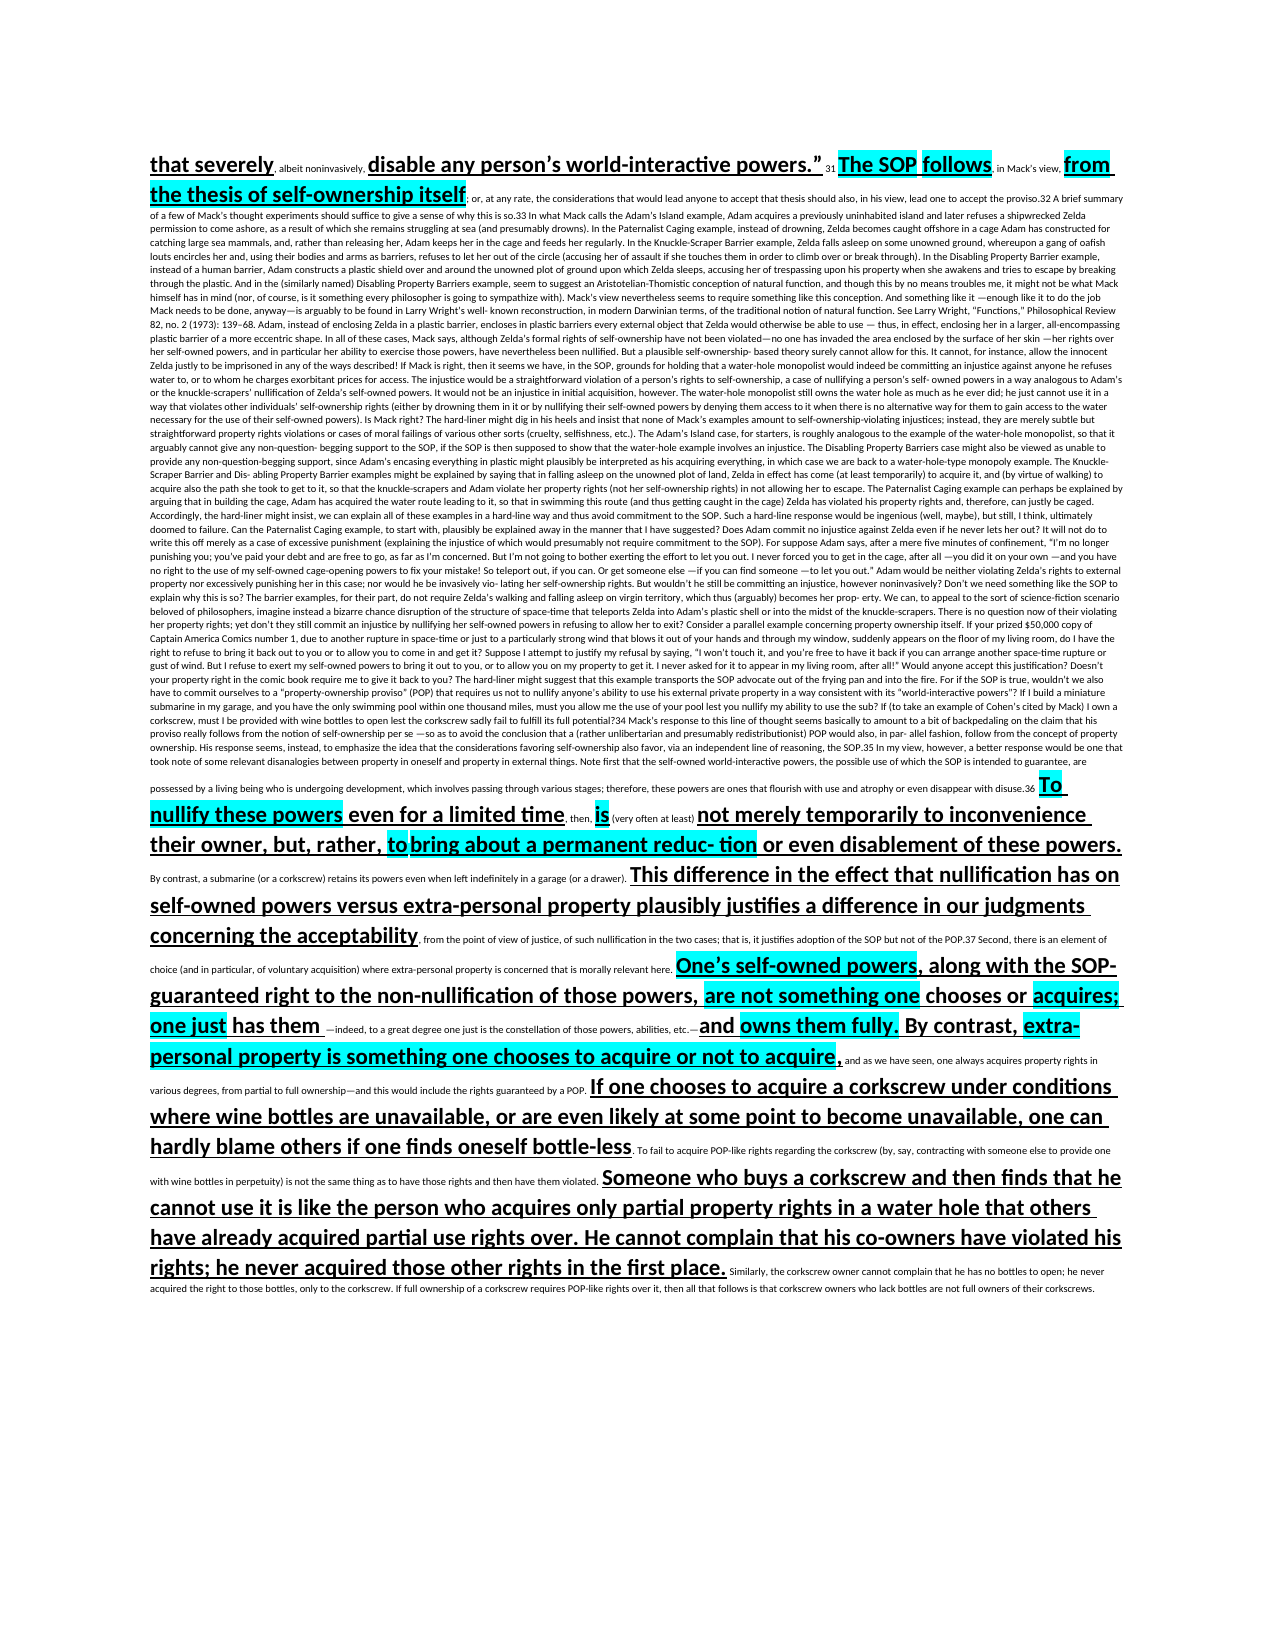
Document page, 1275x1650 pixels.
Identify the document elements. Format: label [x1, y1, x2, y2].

text [150, 150, 1125, 1295]
